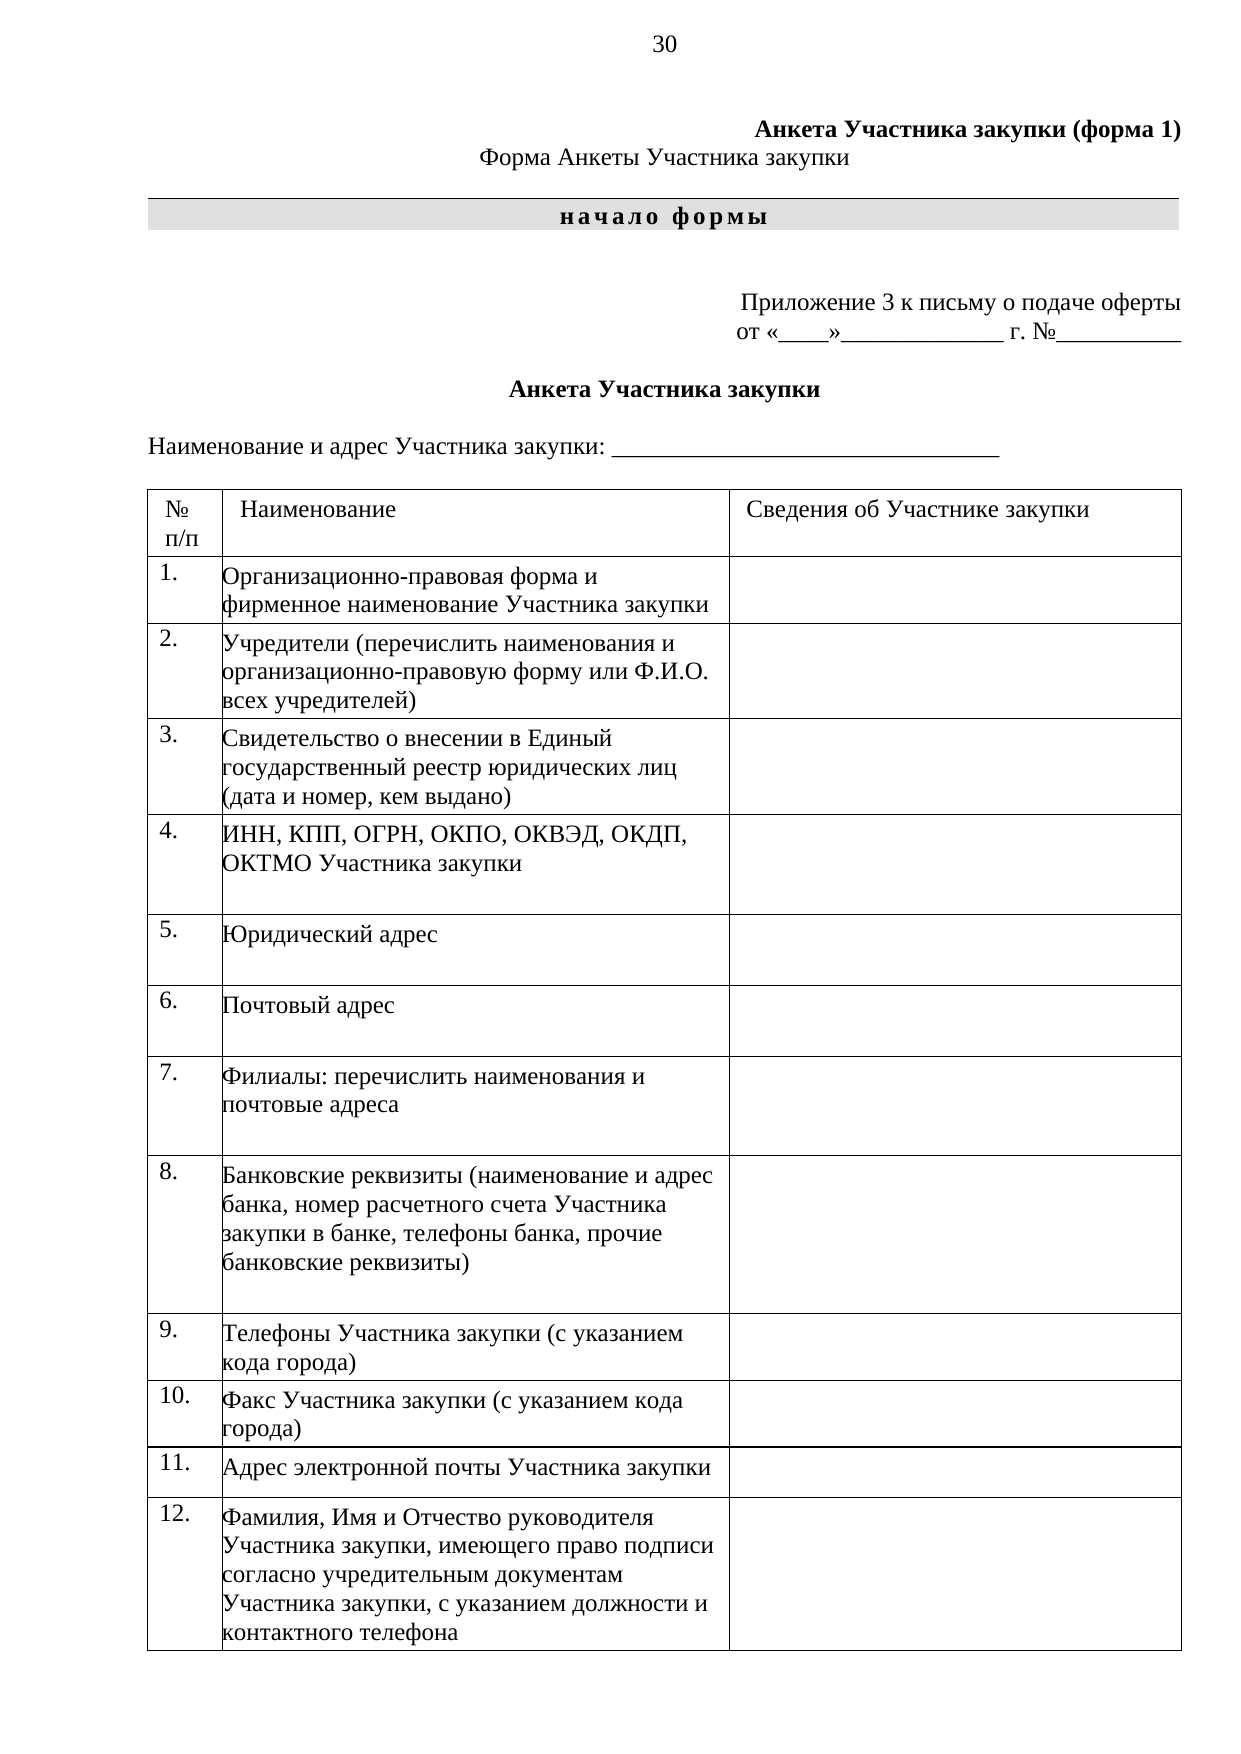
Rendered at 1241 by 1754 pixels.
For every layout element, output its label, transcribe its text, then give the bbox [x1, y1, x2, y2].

table_cell Филиалы: перечислить наименования и почтовые адреса [223, 1057, 729, 1155]
table_header Наименование [223, 490, 729, 556]
table_cell Юридический адрес [223, 915, 729, 984]
table_cell [148, 986, 222, 1056]
table_cell [730, 815, 1181, 913]
table_cell [148, 1498, 222, 1650]
text начало формы [148, 199, 1179, 230]
text Наименование и адрес Участника закупки: _______________________________ [148, 431, 1181, 460]
table_cell [148, 1381, 222, 1446]
table_header Сведения об Участнике закупки [730, 490, 1181, 556]
table_cell [148, 719, 222, 814]
table_cell Почтовый адрес [223, 986, 729, 1056]
table_cell Организационно-правовая форма и фирменное наименование Участника закупки [223, 557, 729, 622]
table_cell [148, 1057, 222, 1155]
table_cell [730, 1156, 1181, 1313]
table_cell Фамилия, Имя и Отчество руководителя Участника закупки, имеющего право подписи согласно учредительным документам Участника закупки, с указанием должности и контактного телефона [223, 1498, 729, 1650]
table_cell ИНН, КПП, ОГРН, ОКПО, ОКВЭД, ОКДП, ОКТМО Участника закупки [223, 815, 729, 913]
subtitle Анкета Участника закупки (форма 3) [148, 114, 1181, 142]
table_cell [730, 1057, 1181, 1155]
table_cell [730, 1381, 1181, 1446]
table_cell Факс Участника закупки (с указанием кода города) [223, 1381, 729, 1446]
table_cell [730, 557, 1181, 622]
table_cell [730, 915, 1181, 984]
table_cell [730, 1498, 1181, 1650]
table_cell [148, 1156, 222, 1313]
table_cell [730, 719, 1181, 814]
table_header № п/п [148, 490, 222, 556]
text Форма Анкеты Участника закупки [148, 142, 1181, 171]
table_cell Телефоны Участника закупки (с указанием кода города) [223, 1314, 729, 1379]
table_cell [730, 624, 1181, 718]
table_cell [148, 915, 222, 984]
table_cell [148, 557, 222, 622]
text Анкета Участника закупки [148, 374, 1181, 402]
table_cell [148, 624, 222, 718]
table_cell [730, 1314, 1181, 1379]
table_cell [148, 1314, 222, 1379]
table_cell [148, 815, 222, 913]
table_cell [730, 986, 1181, 1056]
table_cell [148, 1448, 222, 1497]
table_cell Учредители (перечислить наименования и организационно-правовую форму или Ф.И.О. всех учредителей) [223, 624, 729, 718]
table_cell [730, 1448, 1181, 1497]
table_cell Банковские реквизиты (наименование и адрес банка, номер расчетного счета Участника закупки в банке, телефоны банка, прочие банковские реквизиты) [223, 1156, 729, 1313]
table_cell Адрес электронной почты Участника закупки [223, 1448, 729, 1497]
text Приложение 3 к письму о подаче оферты от «____»_____________ г. №__________ [148, 287, 1181, 345]
table_cell Свидетельство о внесении в Единый государственный реестр юридических лиц (дата и номер, кем выдано) [223, 719, 729, 814]
